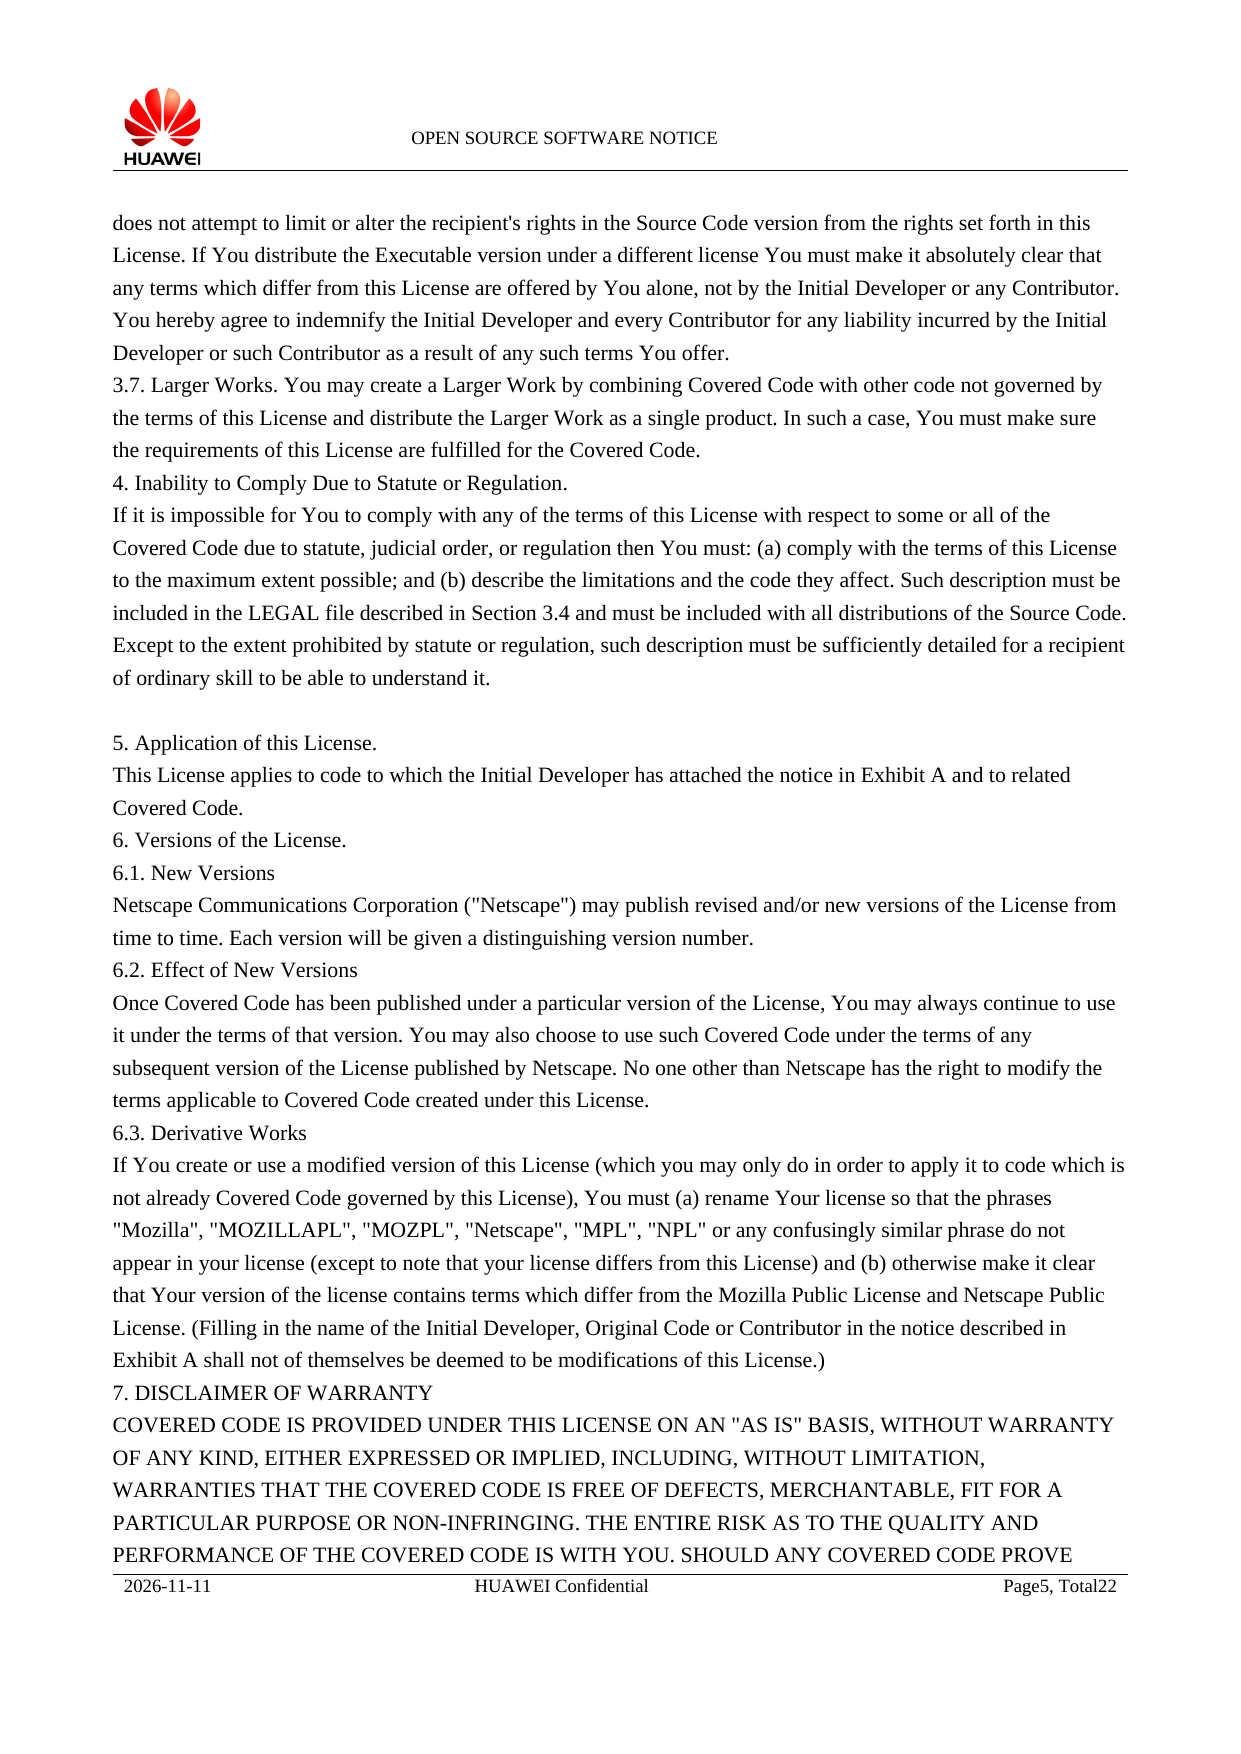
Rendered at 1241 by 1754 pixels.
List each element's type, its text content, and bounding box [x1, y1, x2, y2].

picture [124, 88, 201, 165]
